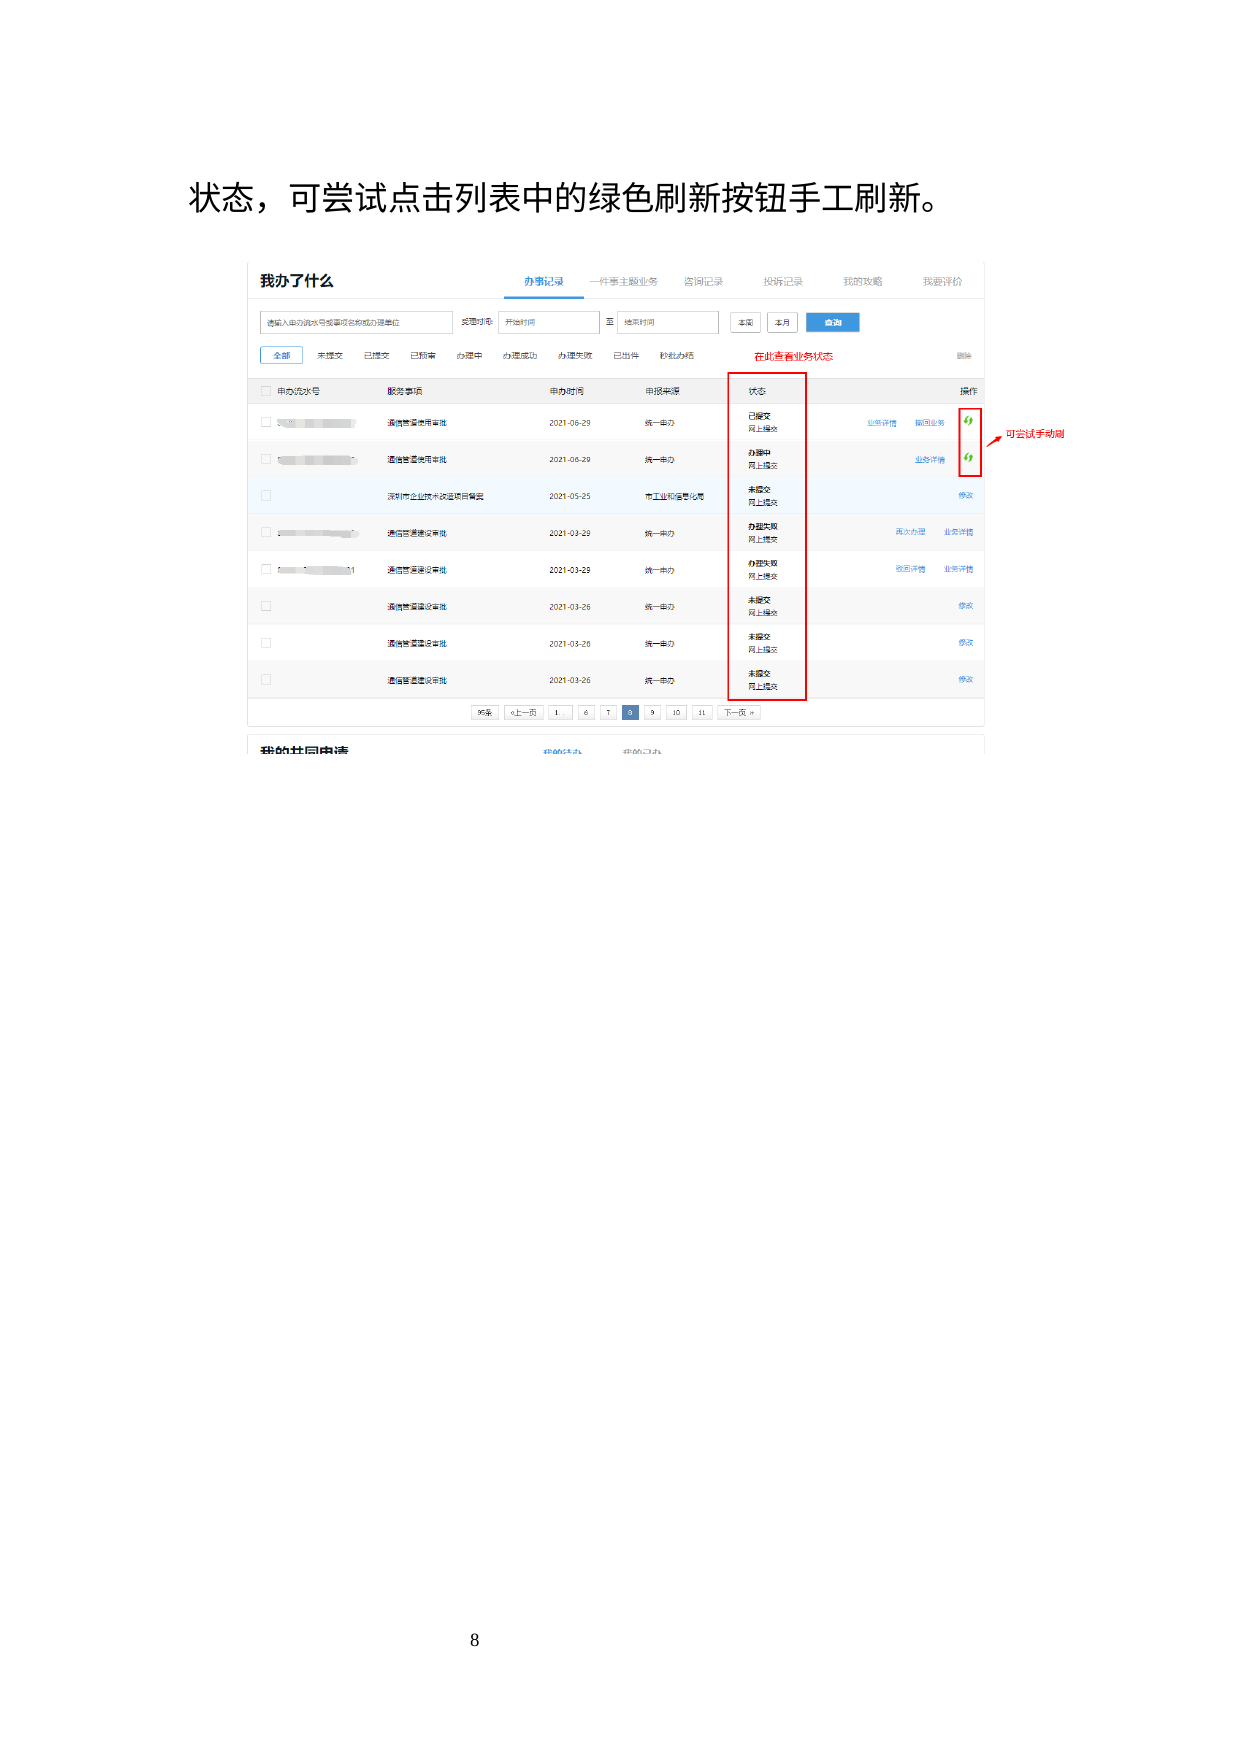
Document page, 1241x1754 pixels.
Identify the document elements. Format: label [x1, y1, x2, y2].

list [188, 162, 1052, 229]
picture [231, 262, 1095, 754]
